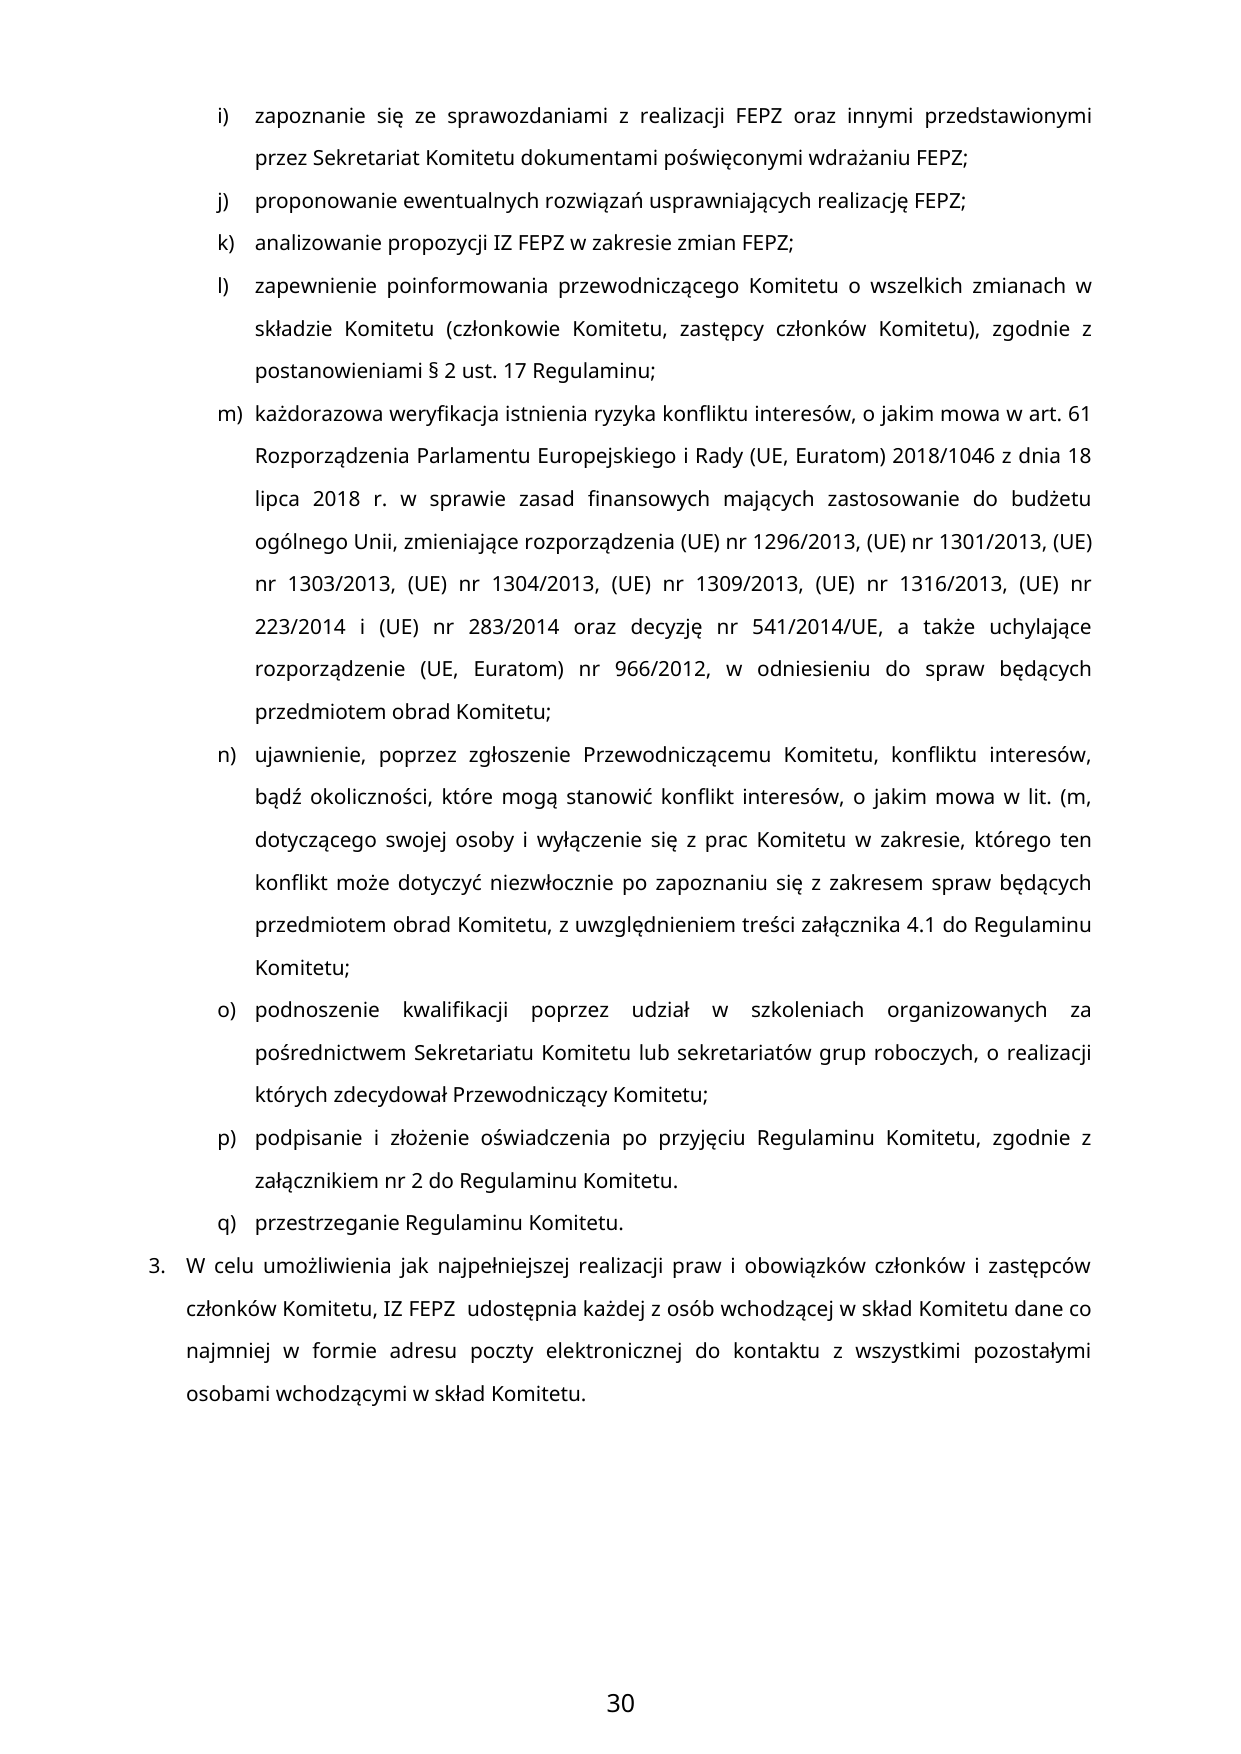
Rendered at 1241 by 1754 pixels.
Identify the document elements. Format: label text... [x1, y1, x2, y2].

list każdorazowa weryfikacja istnienia ryzyka konfliktu interesów, o jakim mowa w art. 61 Rozporządzenia Parlamentu Europejskiego i Rady (UE, Euratom) 2018/1046 z dnia 18 lipca 2018 r. w sprawie zasad finansowych mających zastosowanie do budżetu ogólnego Unii, zmieniające rozporządzenia (UE) nr 1296/2013, (UE) nr 1301/2013, (UE) nr 1303/2013, (UE) nr 1304/2013, (UE) nr 1309/2013, (UE) nr 1316/2013, (UE) nr 223/2014 i (UE) nr 283/2014 oraz decyzję nr 541/2014/UE, a także uchylające rozporządzenie (UE, Euratom) nr 966/2012, w odniesieniu do spraw będących przedmiotem obrad Komitetu; [217, 399, 1093, 726]
list zapoznanie się ze sprawozdaniami z realizacji FEPZ oraz innymi przedstawionymi przez Sekretariat Komitetu dokumentami poświęconymi wdrażaniu FEPZ; [217, 101, 1093, 172]
list przestrzeganie Regulaminu Komitetu. [217, 1208, 1093, 1237]
list W celu umożliwienia jak najpełniejszej realizacji praw i obowiązków członków i zastępców członków Komitetu, IZ FEPZ udostępnia każdej z osób wchodzącej w skład Komitetu dane co najmniej w formie adresu poczty elektronicznej do kontaktu z wszystkimi pozostałymi osobami wchodzącymi w skład Komitetu. [148, 1251, 1093, 1407]
list proponowanie ewentualnych rozwiązań usprawniających realizację FEPZ; [217, 186, 1093, 214]
list zapewnienie poinformowania przewodniczącego Komitetu o wszelkich zmianach w składzie Komitetu (członkowie Komitetu, zastępcy członków Komitetu), zgodnie z postanowieniami § 2 ust. 17 Regulaminu; [217, 271, 1093, 385]
list ujawnienie, poprzez zgłoszenie Przewodniczącemu Komitetu, konfliktu interesów, bądź okoliczności, które mogą stanowić konflikt interesów, o jakim mowa w lit. (m, dotyczącego swojej osoby i wyłączenie się z prac Komitetu w zakresie, którego ten konflikt może dotyczyć niezwłocznie po zapoznaniu się z zakresem spraw będących przedmiotem obrad Komitetu, z uwzględnieniem treści załącznika 4.1 do Regulaminu Komitetu; [217, 740, 1093, 981]
list analizowanie propozycji IZ FEPZ w zakresie zmian FEPZ; [217, 228, 1093, 257]
list podpisanie i złożenie oświadczenia po przyjęciu Regulaminu Komitetu, zgodnie z załącznikiem nr 2 do Regulaminu Komitetu. [217, 1123, 1093, 1194]
list podnoszenie kwalifikacji poprzez udział w szkoleniach organizowanych za pośrednictwem Sekretariatu Komitetu lub sekretariatów grup roboczych, o realizacji których zdecydował Przewodniczący Komitetu; [217, 995, 1093, 1109]
